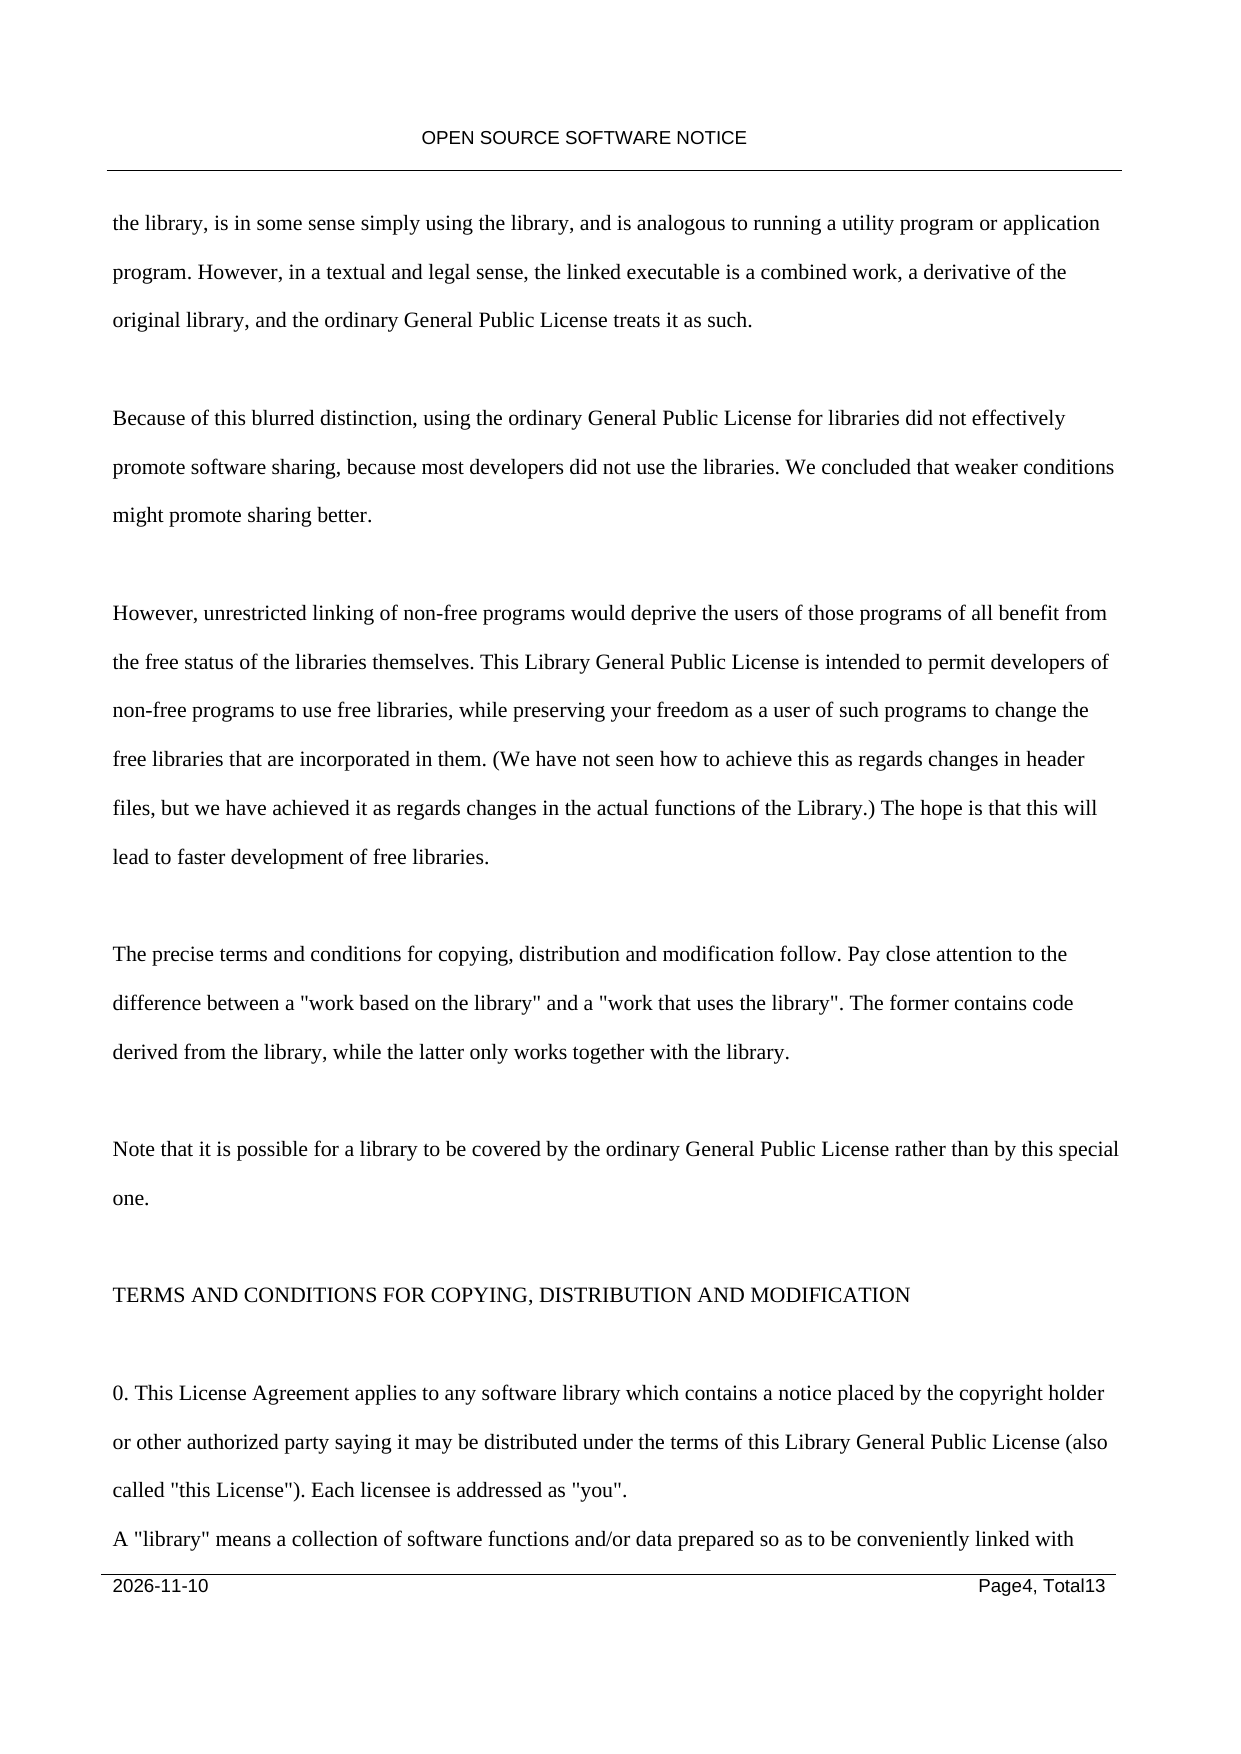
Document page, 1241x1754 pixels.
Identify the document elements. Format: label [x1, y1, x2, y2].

text [112, 206, 1128, 1555]
